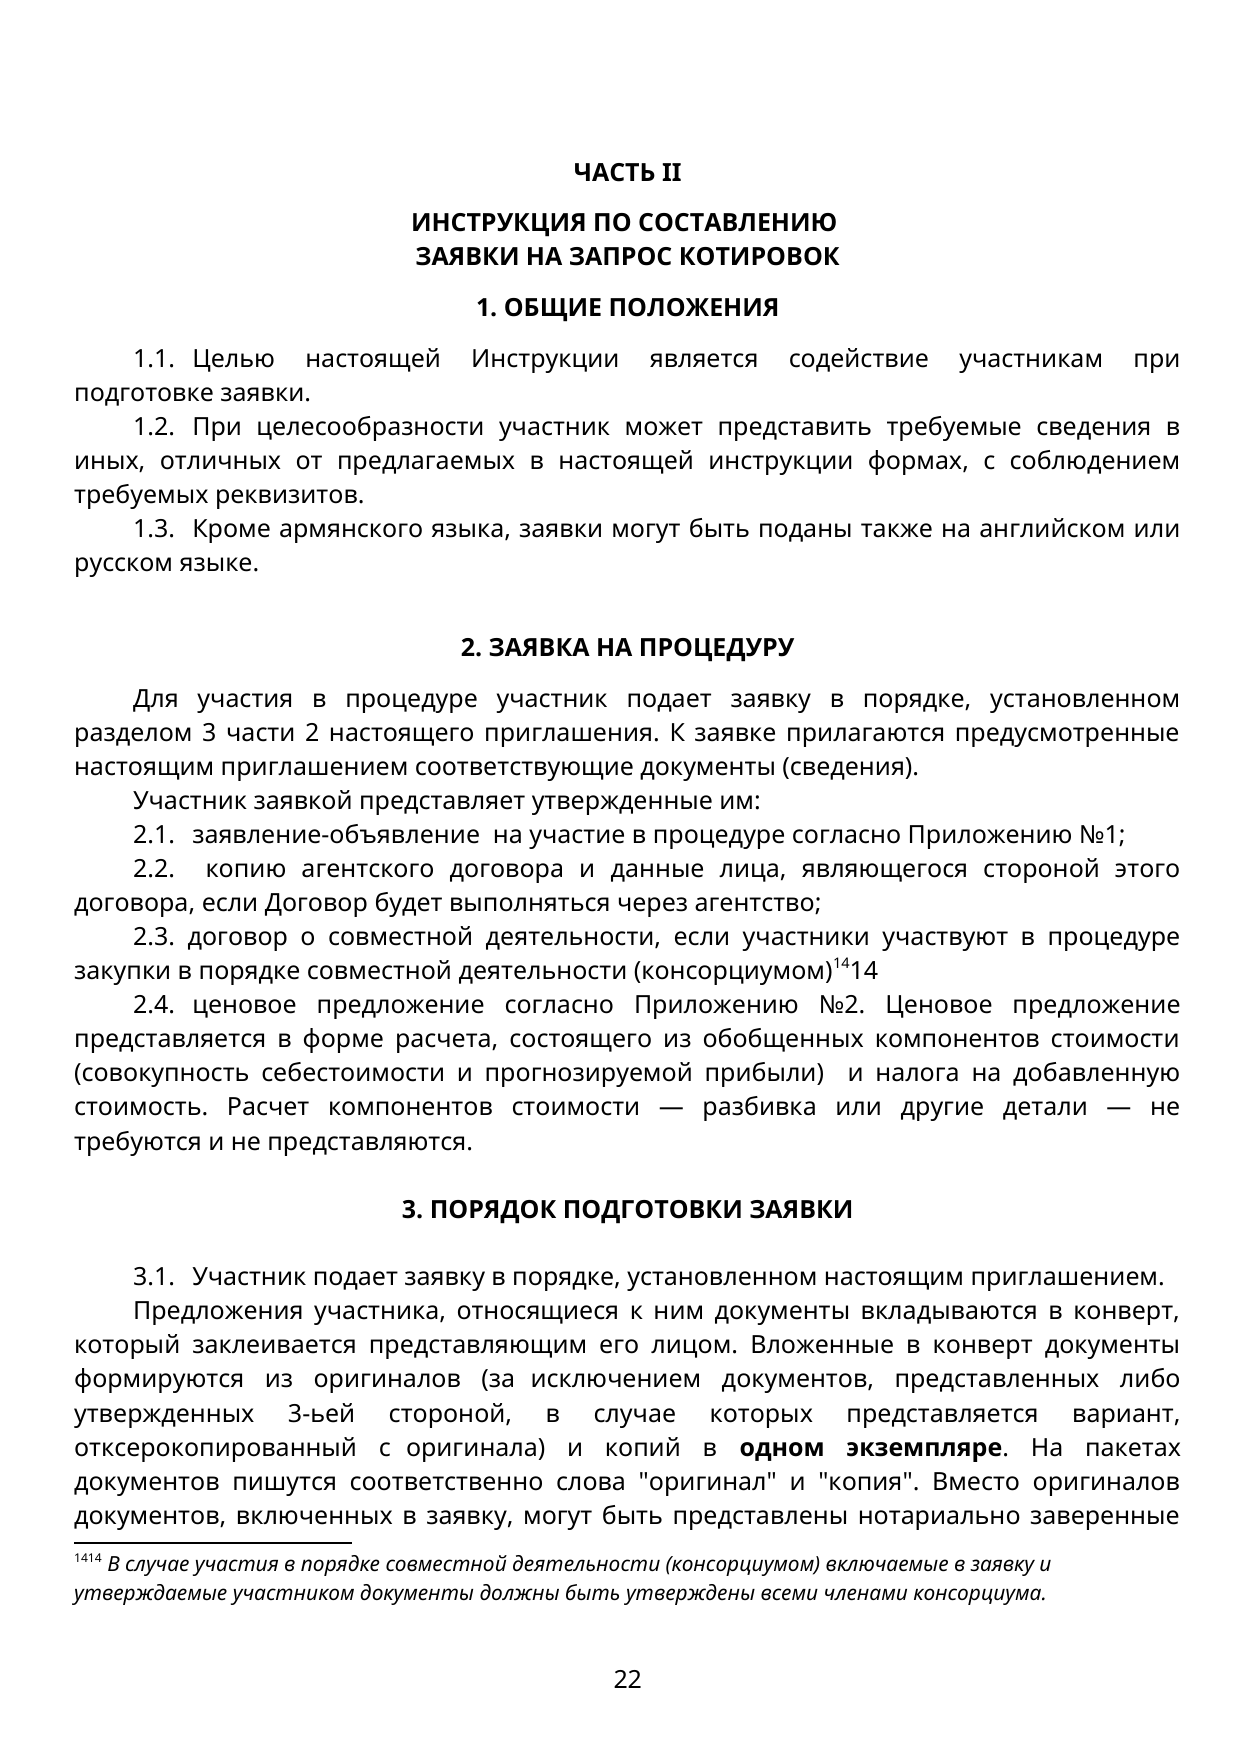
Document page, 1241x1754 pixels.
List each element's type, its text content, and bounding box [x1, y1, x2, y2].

text 2.2. копию агентского договора и данные лица, являющегося стороной этого договора, если Договор будет выполняться через агентство; [74, 851, 1181, 919]
text 3. ПОРЯДОК ПОДГОТОВКИ ЗАЯВКИ [74, 1191, 1181, 1225]
text 2.1. заявление-объявлениe на участие в процедуре согласно Приложению №1; [74, 817, 1181, 851]
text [74, 1293, 1181, 1532]
text 1.3. Кроме армянского языка, заявки могут быть поданы также на английском или русском языке. [74, 511, 1181, 579]
text 1. ОБЩИЕ ПОЛОЖЕНИЯ [74, 290, 1181, 324]
text Для участия в процедуре участник подает заявку в порядке, установленном разделом 3 части 2 настоящего приглашения. К заявке прилагаются предусмотренные настоящим приглашением соответствующие документы (сведения). [74, 680, 1181, 782]
text ИНСТРУКЦИЯ ПО СОСТАВЛЕНИЮ ЗАЯВКИ НА ЗАПРОС КОТИРОВОК [74, 205, 1181, 273]
text 1.1. Целью настоящей Инструкции является содействие участникам при подготовке заявки. [74, 340, 1181, 408]
text 3.1. Участник подает заявку в порядке, установленном настоящим приглашением. [74, 1259, 1181, 1293]
text 2.4. ценовое предложение согласно Приложению №2. Ценовое предложение представляется в форме расчета, состоящего из обобщенных компонентов стоимости (совокупность себестоимости и прогнозируемой прибыли) и налога на добавленную стоимость. Расчет компонентов стоимости — разбивка или другие детали — не требуются и не представляются. [74, 987, 1181, 1157]
text Участник заявкой представляет утвержденные им: [74, 782, 1181, 817]
text 2.3. договор о совместной деятельности, если участники участвуют в процедуре закупки в порядке совместной деятельности (консорциумом)14 [74, 919, 1181, 987]
text 2. ЗАЯВКА НА ПРОЦЕДУРУ [74, 629, 1181, 664]
text ЧАСТЬ II [74, 154, 1181, 188]
text 1.2. При целесообразности участник может представить требуемые сведения в иных, отличных от предлагаемых в настоящей инструкции формах, с соблюдением требуемых реквизитов. [74, 408, 1181, 511]
